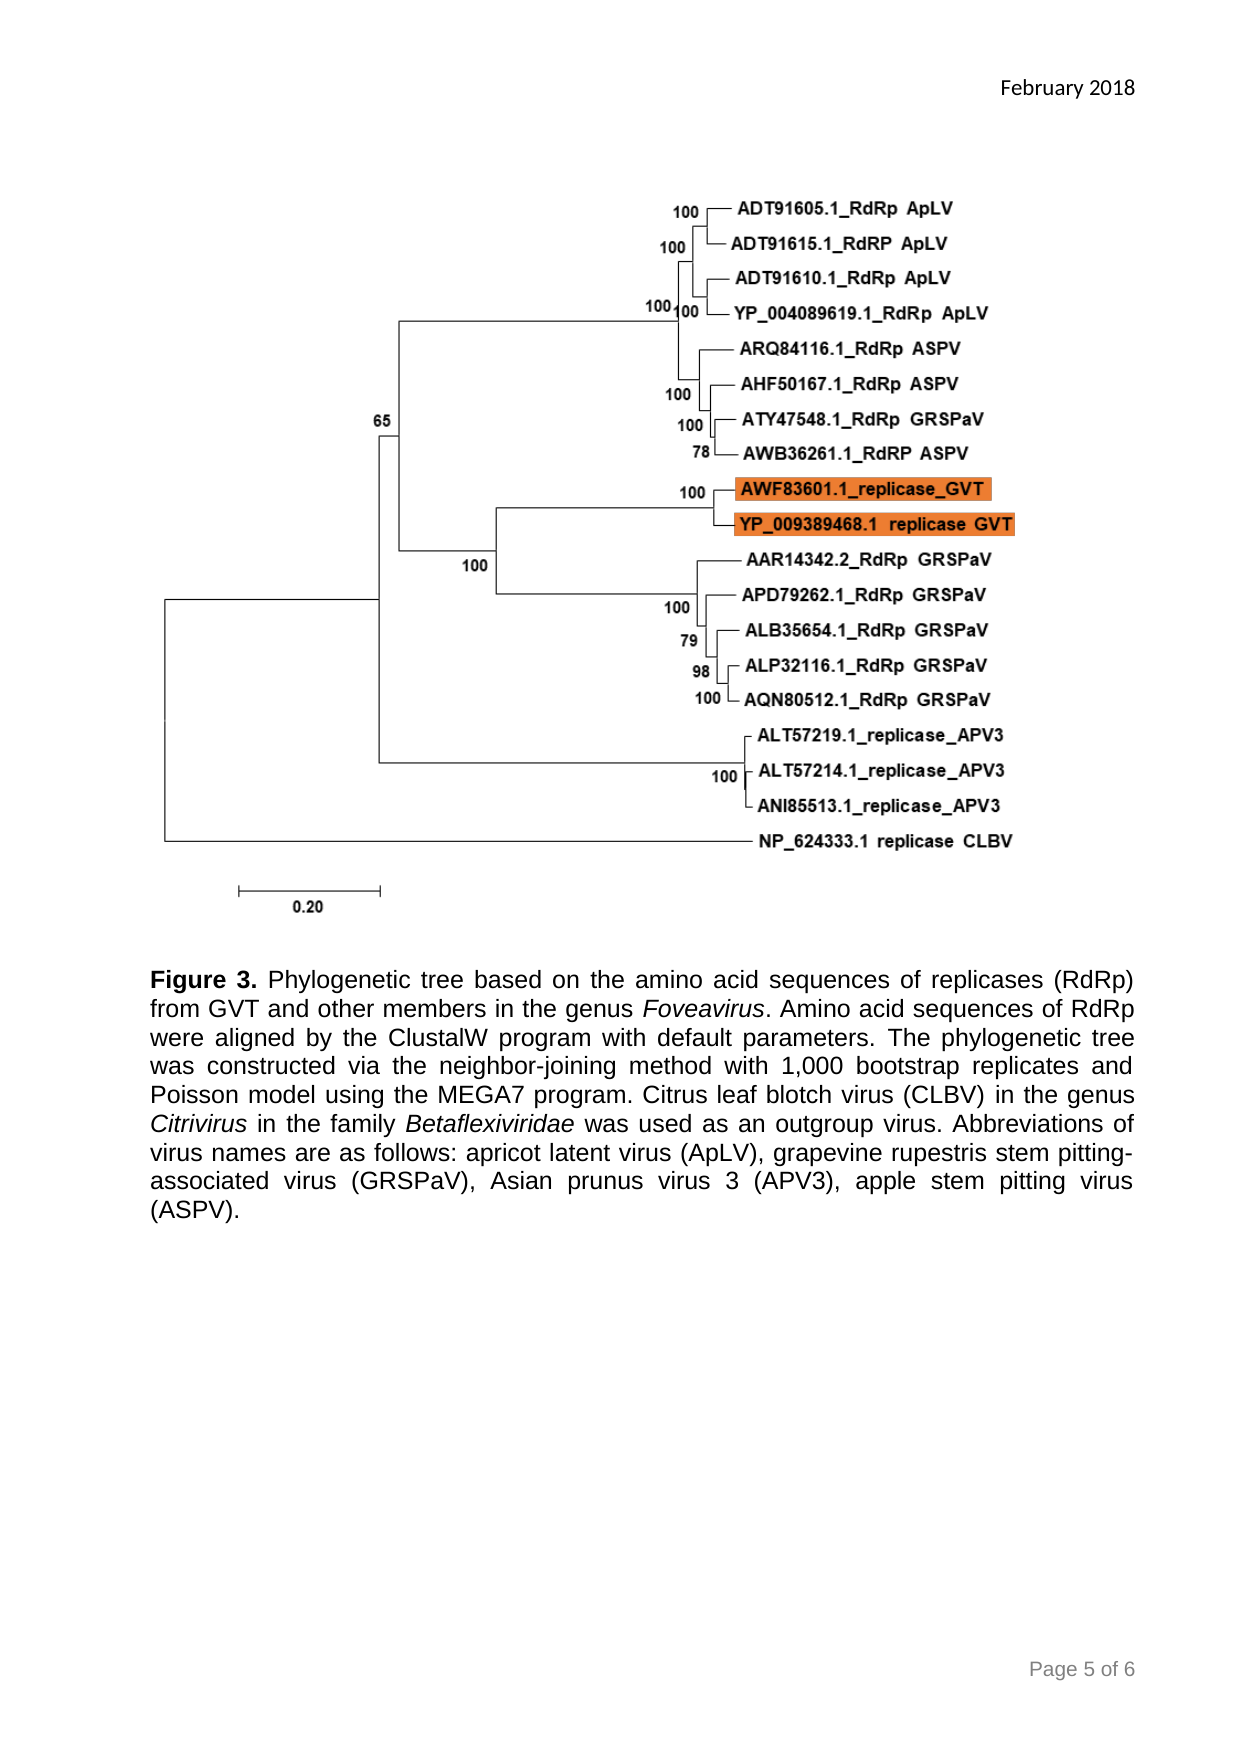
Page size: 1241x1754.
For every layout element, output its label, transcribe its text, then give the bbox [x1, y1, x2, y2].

text Figure 3. Phylogenetic tree based on the amino acid sequences of replicases (RdRp) from GVT and other members in the genus Foveavirus. Amino acid sequences of RdRp were aligned by the ClustalW program with default parameters. The phylogenetic tree was constructed via the neighbor-joining method with 1,000 bootstrap replicates and Poisson model using the MEGA7 program. Citrus leaf blotch virus (CLBV) in the genus Citrivirus in the family Betaflexiviridae was used as an outgroup virus. Abbreviations of virus names are as follows: apricot latent virus (ApLV), grapevine rupestris stem pitting-associated virus (GRSPaV), Asian prunus virus 3 (APV3), apple stem pitting virus (ASPV). [150, 965, 1135, 1224]
picture [150, 176, 1027, 927]
